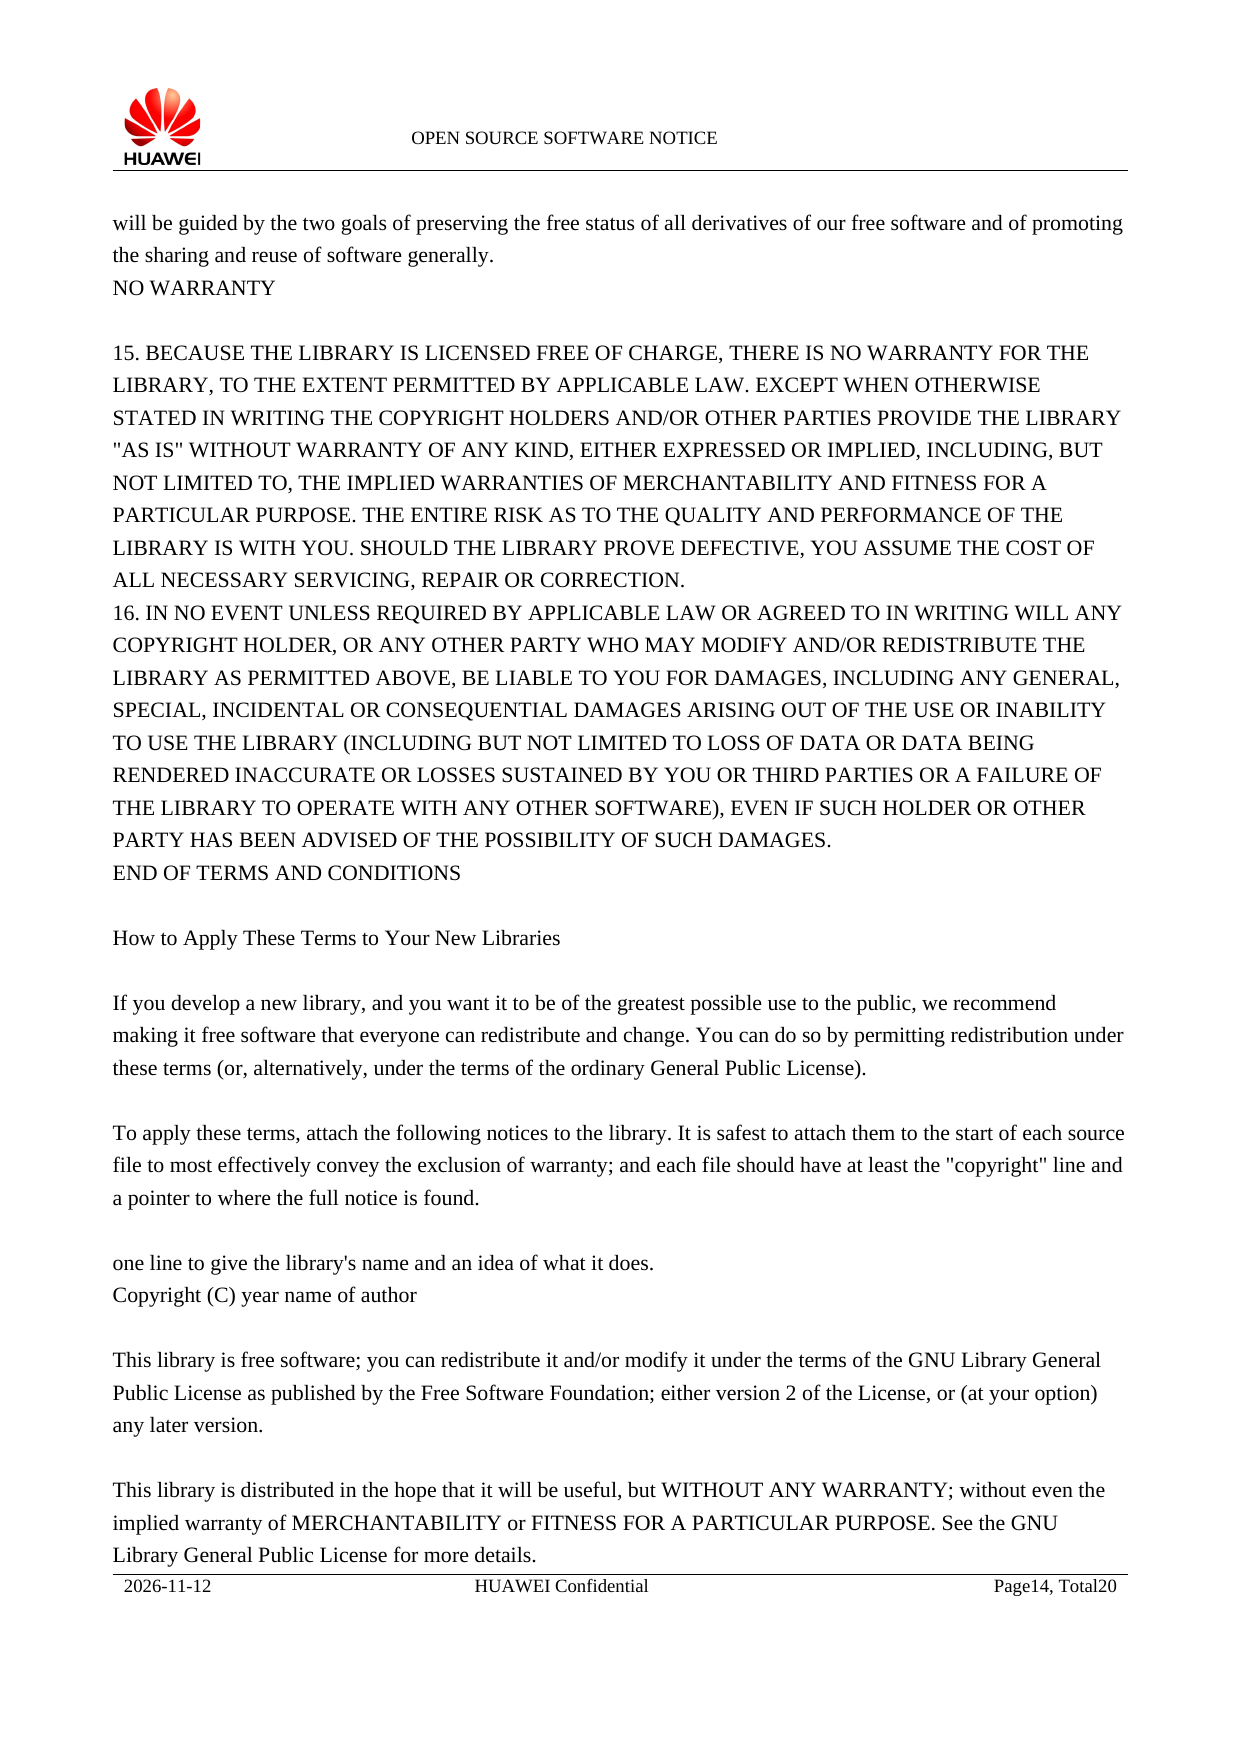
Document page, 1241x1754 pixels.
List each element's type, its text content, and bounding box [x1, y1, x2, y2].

picture [124, 88, 201, 165]
